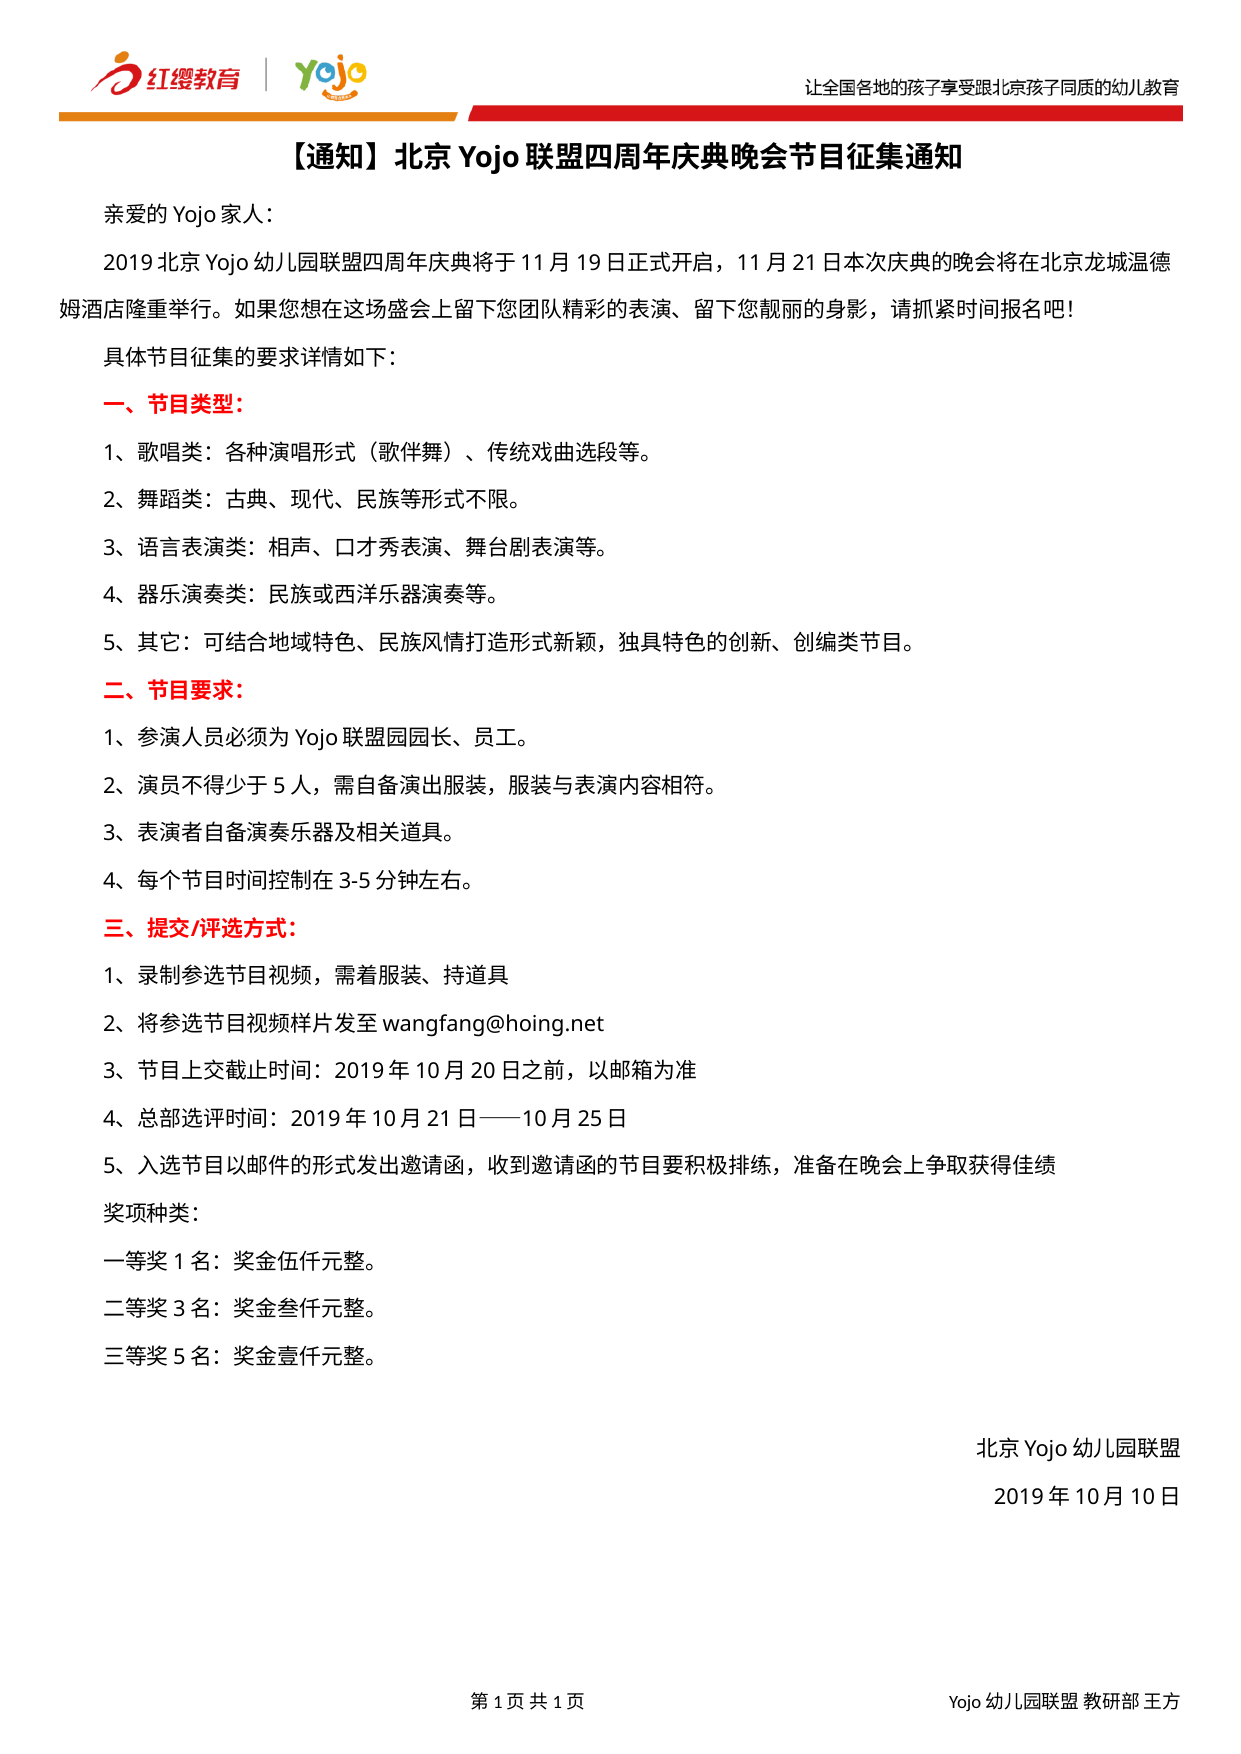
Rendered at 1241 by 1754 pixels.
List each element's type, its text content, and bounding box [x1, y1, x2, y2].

list 北京Yojo幼儿园联盟 [59, 1431, 1181, 1463]
list 2019年10月10日 [59, 1479, 1181, 1511]
list 一、节目类型： [59, 387, 1181, 419]
list 2019北京Yojo幼儿园联盟四周年庆典将于11月19日正式开启，11月21日本次庆典的晚会将在北京龙城温德姆酒店隆重举行。如果您想在这场盛会上留下您团队精彩的表演、留下您靓丽的身影，请抓紧时间报名吧！ [59, 244, 1181, 324]
list 3、语言表演类：相声、口才秀表演、舞台剧表演等。 [59, 530, 1181, 562]
list 5、其它：可结合地域特色、民族风情打造形式新颖，独具特色的创新、创编类节目。 [59, 625, 1181, 657]
list 三等奖5名：奖金壹仟元整。 [59, 1339, 1181, 1371]
list 1、参演人员必须为Yojo联盟园园长、员工。 [59, 720, 1181, 752]
list 5、入选节目以邮件的形式发出邀请函，收到邀请函的节目要积极排练，准备在晚会上争取获得佳绩 [59, 1148, 1181, 1180]
list 4、总部选评时间：2019年10月21日——10月25日 [59, 1101, 1181, 1133]
list 奖项种类： [59, 1196, 1181, 1228]
list 2、演员不得少于5人，需自备演出服装，服装与表演内容相符。 [59, 768, 1181, 799]
list 2、将参选节目视频样片发至wangfang@hoing.net [59, 1006, 1181, 1037]
list 3、表演者自备演奏乐器及相关道具。 [59, 815, 1181, 847]
picture [59, 31, 1183, 132]
list 二等奖3名：奖金叁仟元整。 [59, 1291, 1181, 1323]
list 3、节目上交截止时间：2019年10月20日之前，以邮箱为准 [59, 1053, 1181, 1085]
list 三、提交/评选方式： [59, 911, 1181, 942]
list 具体节目征集的要求详情如下： [59, 339, 1181, 371]
list 亲爱的Yojo家人： [59, 197, 1181, 229]
list 1、录制参选节目视频，需着服装、持道具 [59, 958, 1181, 990]
list 4、每个节目时间控制在3-5分钟左右。 [59, 863, 1181, 895]
list 4、器乐演奏类：民族或西洋乐器演奏等。 [59, 577, 1181, 609]
list 2、舞蹈类：古典、现代、民族等形式不限。 [59, 482, 1181, 514]
list 二、节目要求： [59, 673, 1181, 704]
list 1、歌唱类：各种演唱形式（歌伴舞）、传统戏曲选段等。 [59, 434, 1181, 466]
list 【通知】北京Yojo联盟四周年庆典晚会节目征集通知 [59, 133, 1181, 176]
list 一等奖1名：奖金伍仟元整。 [59, 1244, 1181, 1275]
